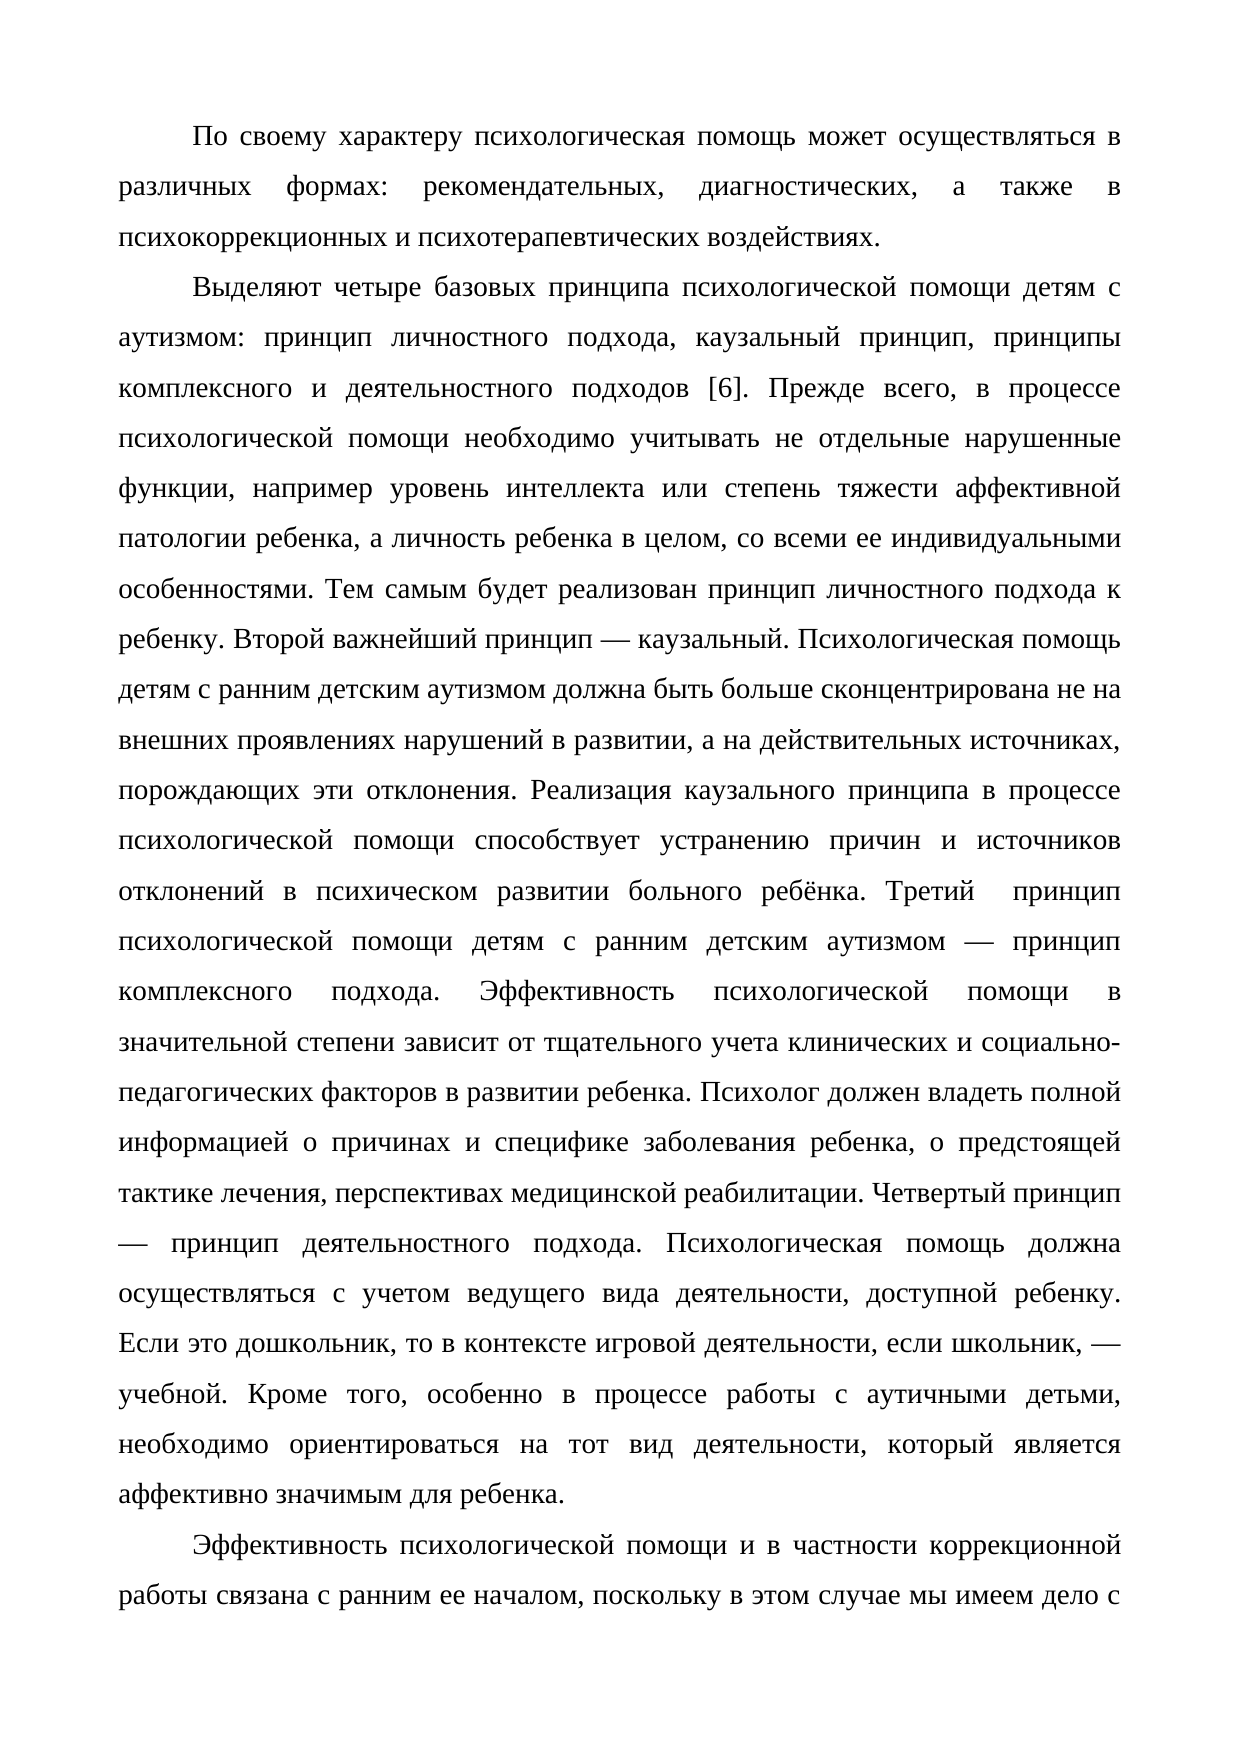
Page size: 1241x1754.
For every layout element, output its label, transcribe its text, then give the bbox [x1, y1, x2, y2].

text По своему характеру психологическая помощь может осуществляться в различных формах: рекомендательных, диагностических, а также в психокоррекционных и психотерапевтических воздействиях. [118, 118, 1122, 252]
text Выделяют четыре базовых принципа психологической помощи детям с аутизмом: принцип личностного подхода, каузальный принцип, принципы комплексного и деятельностного подходов [6]. Прежде всего, в процессе психологической помощи необходимо учитывать не отдельные нарушенные функции, например уровень интеллекта или степень тяжести аффективной патологии ребенка, а личность ребенка в целом, со всеми ее индивидуальными особенностями. Тем самым будет реализован принцип личностного подхода к ребенку. Второй важнейший принцип — каузальный. Психологическая помощь детям с ранним детским аутизмом должна быть больше сконцентрирована не на внешних проявлениях нарушений в развитии, а на действительных источниках, порождающих эти отклонения. Реализация каузального принципа в процессе психологической помощи способствует устранению причин и источников отклонений в психическом развитии больного ребёнка. Третий принцип психологической помощи детям с ранним детским аутизмом — принцип комплексного подхода. Эффективность психологической помощи в значительной степени зависит от тщательного учета клинических и социально-педагогических факторов в развитии ребенка. Психолог должен владеть полной информацией о причинах и специфике заболевания ребенка, о предстоящей тактике лечения, перспективах медицинской реабилитации. Четвертый принцип — принцип деятельностного подхода. Психологическая помощь должна осуществляться с учетом ведущего вида деятельности, доступной ребенку. Если это дошкольник, то в контексте игровой деятельности, если школьник, — учебной. Кроме того, особенно в процессе работы с аутичными детьми, необходимо ориентироваться на тот вид деятельности, который является аффективно значимым для ребенка. [118, 269, 1122, 1510]
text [118, 1527, 1122, 1611]
